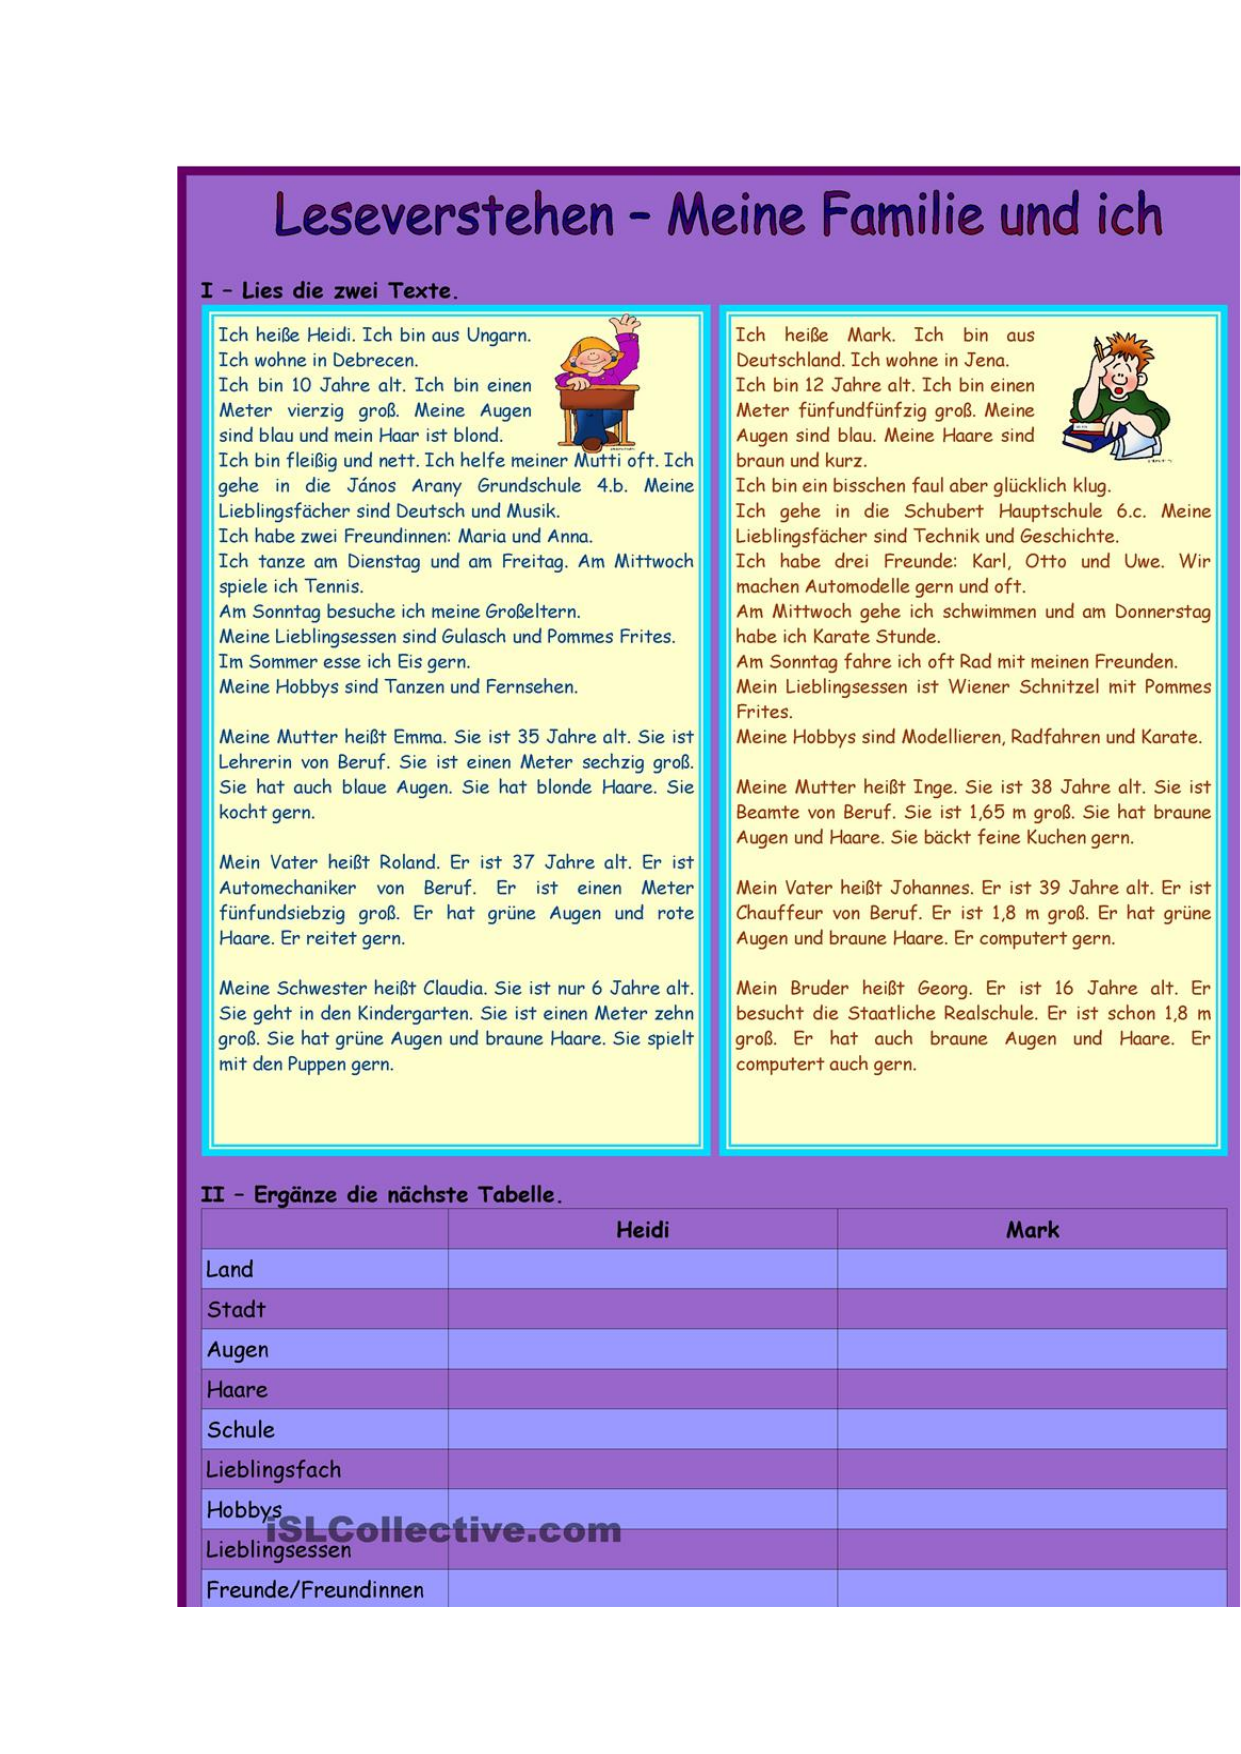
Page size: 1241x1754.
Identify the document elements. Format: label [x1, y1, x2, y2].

picture [177, 147, 1241, 1607]
